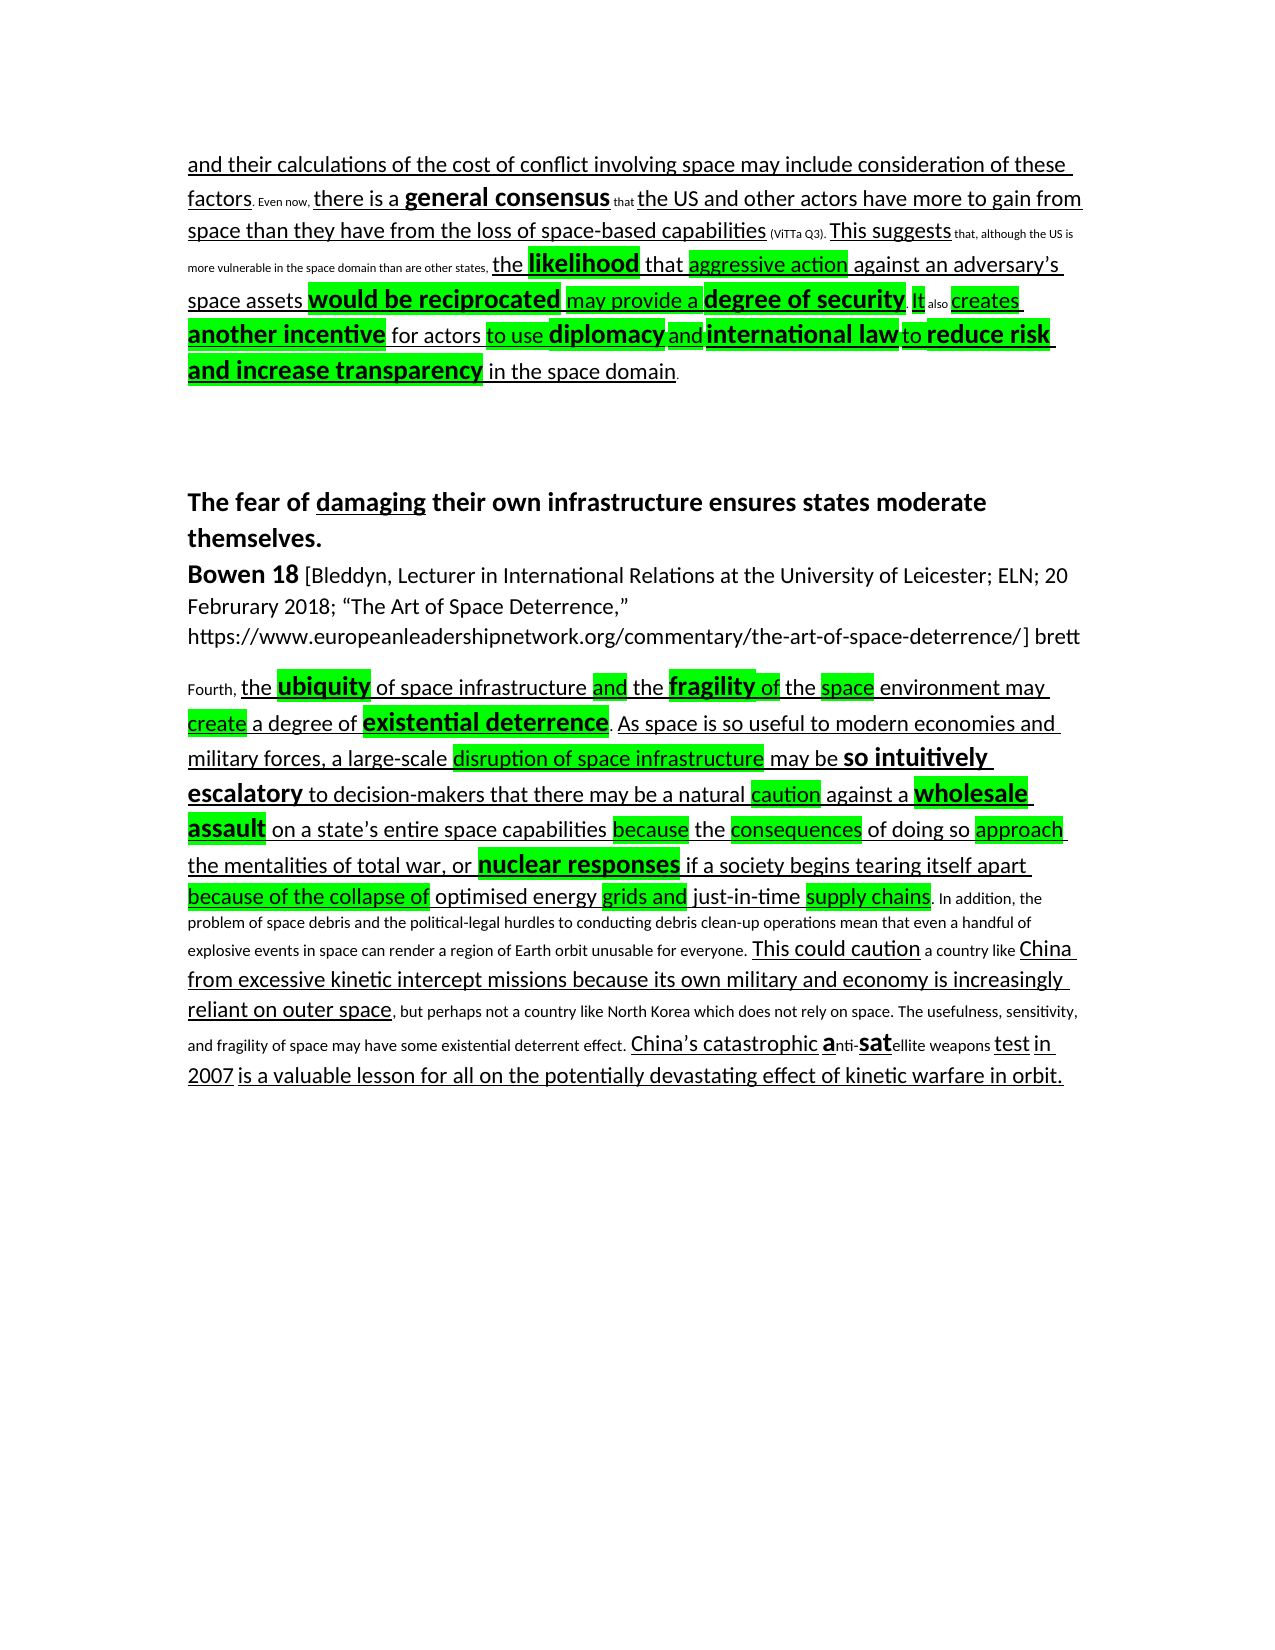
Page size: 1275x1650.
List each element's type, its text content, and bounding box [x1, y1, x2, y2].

text Bowen 18 [Bleddyn, Lecturer in International Relations at the University of Leicester; ELN; 20 Februrary 2018; “The Art of Space Deterrence,” https://www.europeanleadershipnetwork.org/commentary/the-art-of-space-deterrence/] brett [187, 557, 1087, 650]
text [187, 150, 1087, 386]
subtitle The fear of damaging their own infrastructure ensures states moderate themselves. [187, 486, 1087, 554]
text Fourth, the ubiquity of space infrastructure and the fragility of the space environment may create a degree of existential deterrence. As space is so useful to modern economies and military forces, a large-scale disruption of space infrastructure may be so intuitively escalatory to decision-makers that there may be a natural caution against a wholesale assault on a state’s entire space capabilities because the consequences of doing so approach the mentalities of total war, or nuclear responses if a society begins tearing itself apart because of the collapse of optimised energy grids and just-in-time supply chains. In addition, the problem of space debris and the political-legal hurdles to conducting debris clean-up operations mean that even a handful of explosive events in space can render a region of Earth orbit unusable for everyone. This could caution a country like China from excessive kinetic intercept missions because its own military and economy is increasingly reliant on outer space, but perhaps not a country like North Korea which does not rely on space. The usefulness, sensitivity, and fragility of space may have some existential deterrent effect. China’s catastrophic anti-satellite weapons test in 2007 is a valuable lesson for all on the potentially devastating effect of kinetic warfare in orbit. [187, 669, 1087, 1089]
